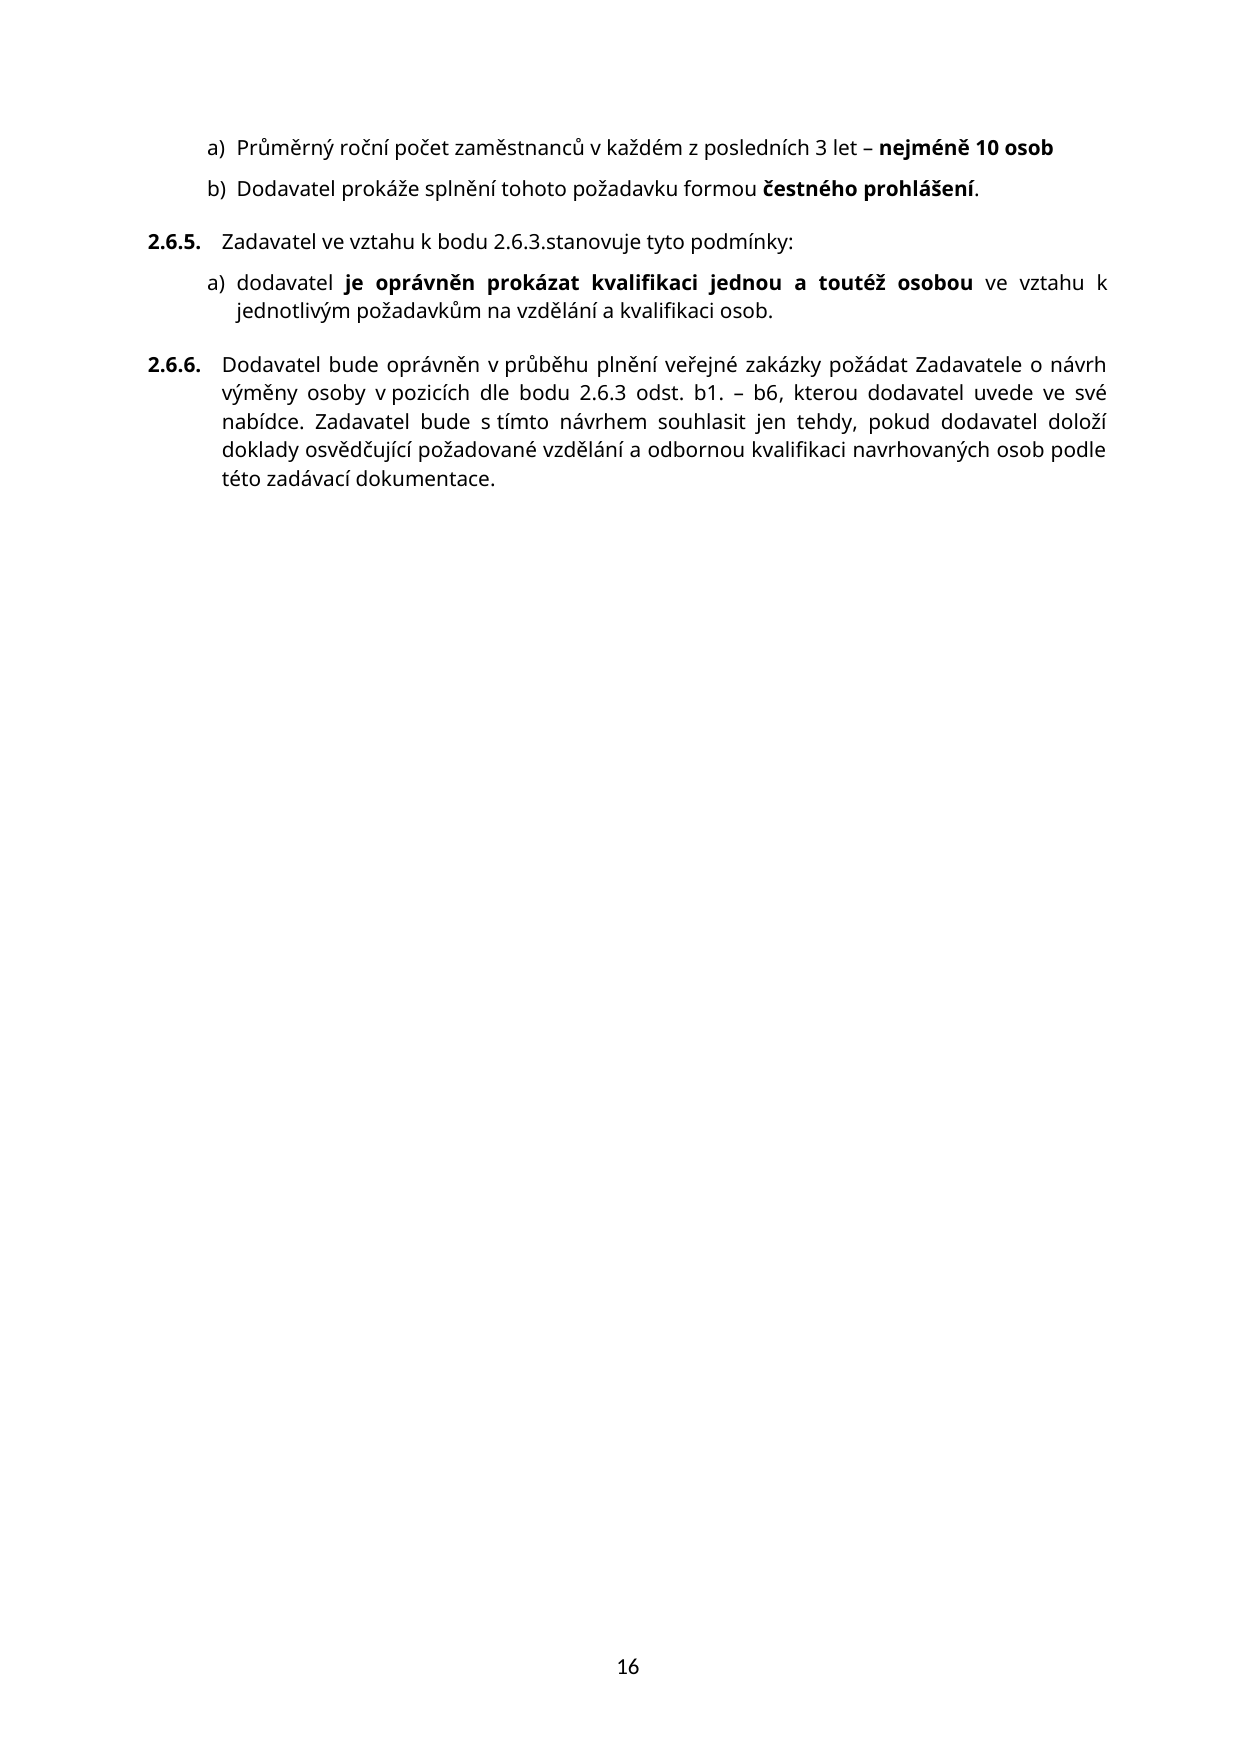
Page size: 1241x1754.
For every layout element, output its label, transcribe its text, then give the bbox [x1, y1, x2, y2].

list Dodavatel prokáže splnění tohoto požadavku formou čestného prohlášení. [207, 174, 1107, 202]
list dodavatel je oprávněn prokázat kvalifikaci jednou a toutéž osobou ve vztahu k jednotlivým požadavkům na vzdělání a kvalifikaci osob. [207, 268, 1107, 325]
subtitle Dodavatel bude oprávněn v průběhu plnění veřejné zakázky požádat Zadavatele o návrh výměny osoby v pozicích dle bodu 2.6.3 odst. b1. – b6, kterou dodavatel uvede ve své nabídce. Zadavatel bude s tímto návrhem souhlasit jen tehdy, pokud dodavatel doloží doklady osvědčující požadované vzdělání a odbornou kvalifikaci navrhovaných osob podle této zadávací dokumentace. [148, 350, 1107, 492]
list Průměrný roční počet zaměstnanců v každém z posledních 3 let – nejméně 10 osob [207, 133, 1107, 161]
subtitle Zadavatel ve vztahu k bodu 2.6.3.stanovuje tyto podmínky: [148, 227, 1107, 256]
